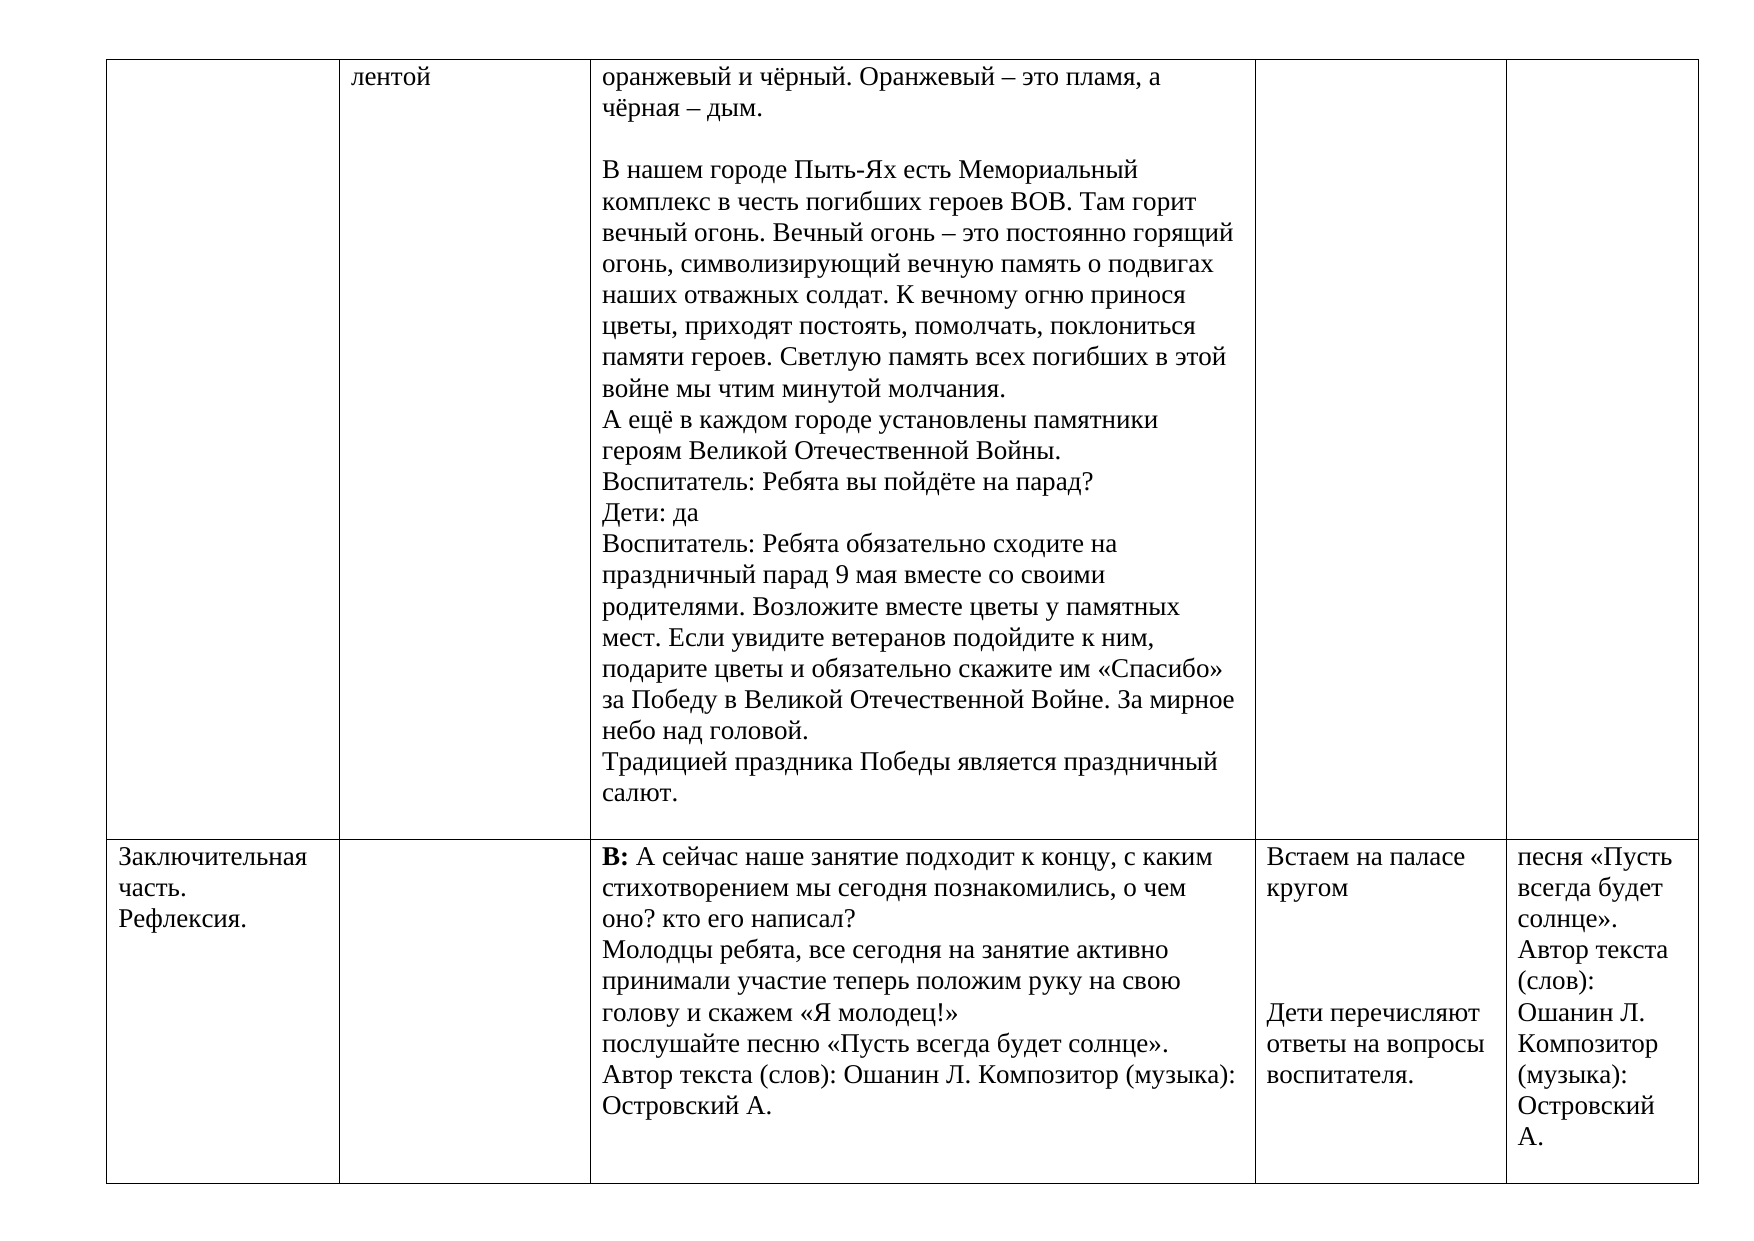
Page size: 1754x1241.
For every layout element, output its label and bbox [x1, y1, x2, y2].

table_cell [1256, 60, 1506, 839]
table_cell [340, 840, 590, 1182]
table_cell [1507, 840, 1698, 1182]
table_cell [1256, 840, 1506, 1182]
table_cell [1507, 60, 1698, 839]
table_cell [340, 60, 590, 839]
table_cell [107, 840, 339, 1182]
table_cell [591, 840, 1255, 1182]
table_cell [591, 60, 1255, 839]
table_cell [107, 60, 339, 839]
